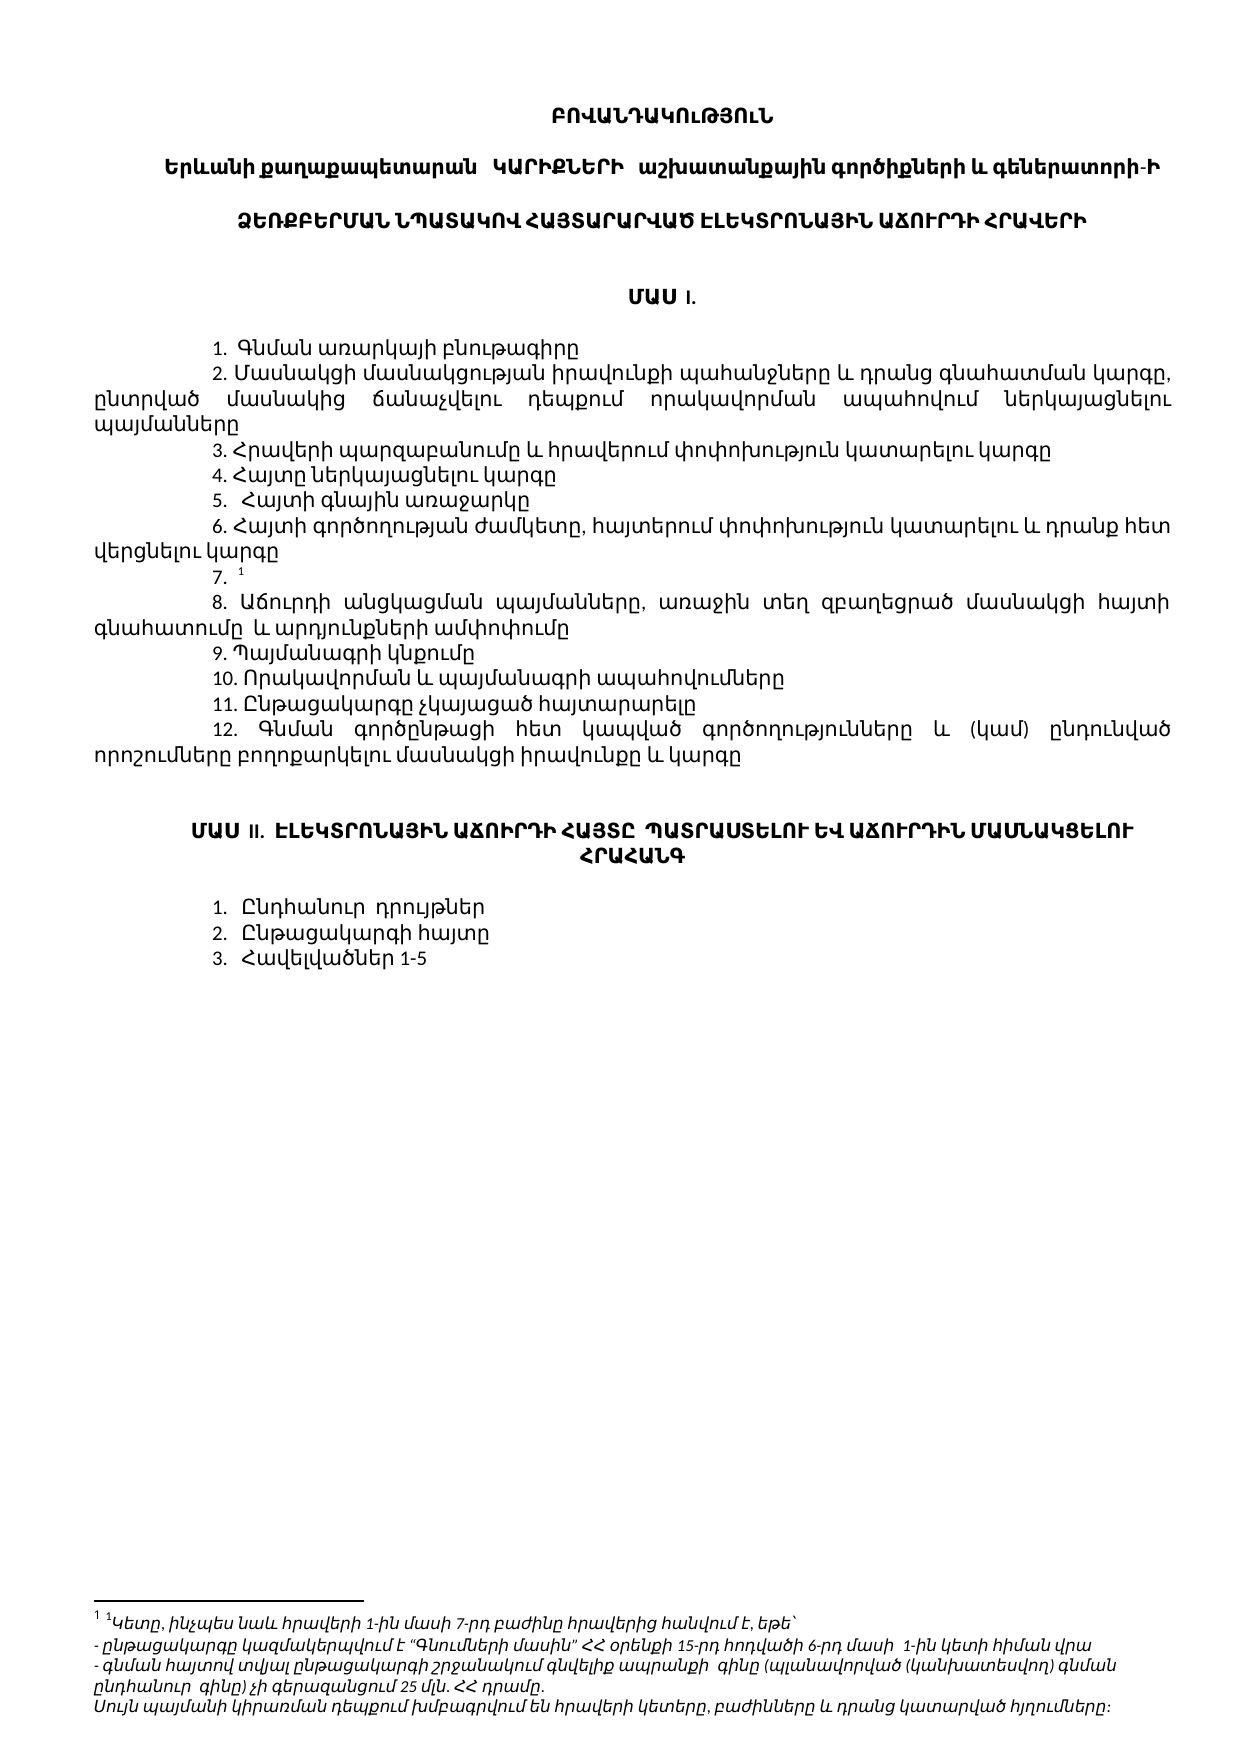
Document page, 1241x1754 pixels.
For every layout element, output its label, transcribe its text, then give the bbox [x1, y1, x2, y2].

text 1. Ընդհանուր դրույթներ [94, 894, 1171, 920]
text 7. 1 [94, 564, 1171, 589]
text 2. Մասնակցի մասնակցության իրավունքի պահանջները և դրանց գնահատման կարգը, ընտրված մասնակից ճանաչվելու դեպքում որակավորման ապահովում ներկայացնելու պայմանները [94, 361, 1171, 437]
text 1. Գնման առարկայի բնութագիրը [94, 335, 1171, 361]
text 6. Հայտի գործողության ժամկետը, հայտերում փոփոխություն կատարելու և դրանք հետ վերցնելու կարգը [94, 513, 1171, 564]
text 2. Ընթացակարգի հայտը [94, 920, 1171, 945]
text ՁԵՌՔԲԵՐՄԱՆ ՆՊԱՏԱԿՈՎ ՀԱՅՏԱՐԱՐՎԱԾ ԷԼԵԿՏՐՈՆԱՅԻՆ ԱՃՈՒՐԴԻ ՀՐԱՎԵՐԻ [94, 208, 1171, 233]
text ԲՈՎԱՆԴԱԿՈւԹՅՈւՆ [94, 103, 1171, 128]
text 5. Հայտի գնային առաջարկը [94, 488, 1171, 513]
text 9. Պայմանագրի կնքումը [94, 640, 1171, 666]
text 12. Գնման գործընթացի հետ կապված գործողությունները և (կամ) ընդունված որոշումները բողոքարկելու մասնակցի իրավունքը և կարգը [94, 716, 1171, 767]
text 3. Հրավերի պարզաբանումը և հրավերում փոփոխություն կատարելու կարգը [94, 437, 1171, 462]
text Երևանի քաղաքապետարան ԿԱՐԻՔՆԵՐԻ աշխատանքային գործիքների և գեներատորի-Ի [94, 154, 1171, 179]
text 3. Հավելվածներ 1-5 [94, 945, 1171, 971]
text 4. Հայտը ներկայացնելու կարգը [94, 462, 1171, 488]
text ՄԱՍ I. [94, 284, 1171, 310]
text 10. Որակավորման և պայմանագրի ապահովումները [94, 666, 1171, 691]
text 8. Աճուրդի անցկացման պայմանները, առաջին տեղ զբաղեցրած մասնակցի հայտի գնահատումը և արդյունքների ամփոփումը [94, 589, 1171, 640]
text 11. Ընթացակարգը չկայացած հայտարարելը [94, 691, 1171, 716]
text ՄԱՍ II. ԷԼԵԿՏՐՈՆԱՅԻՆ ԱՃՈԻՐԴԻ ՀԱՅՏԸ ՊԱՏՐԱՍՏԵԼՈՒ ԵՎ ԱՃՈՒՐԴԻՆ ՄԱՍՆԱԿՑԵԼՈՒ ՀՐԱՀԱՆԳ [94, 818, 1171, 869]
